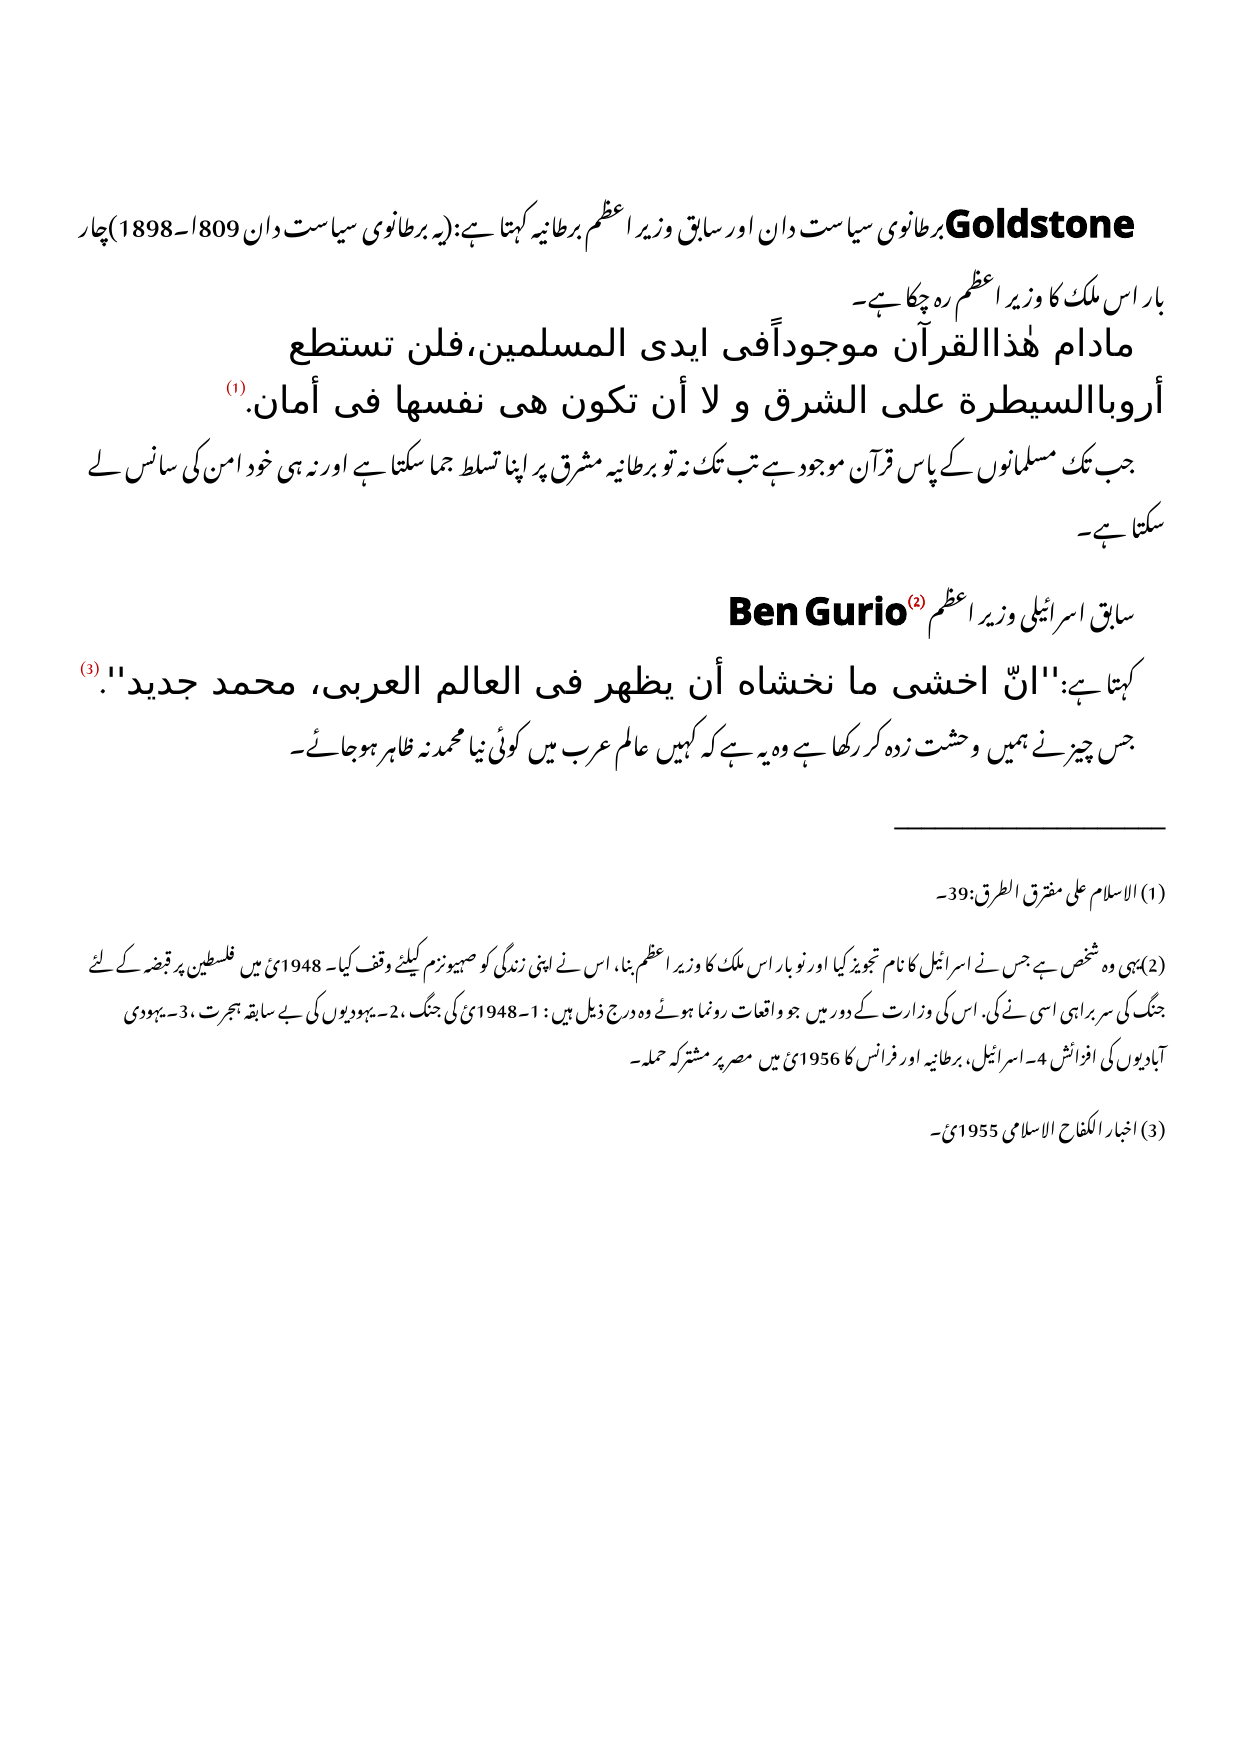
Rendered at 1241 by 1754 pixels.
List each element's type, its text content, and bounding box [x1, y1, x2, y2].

text سابق اسرائیلی وزیر اعظم Ben Gurio(2) [75, 553, 1165, 647]
text ____________________ [75, 772, 1165, 839]
text (1) الاسلام علی مفترق الطرق:39۔ [75, 864, 1165, 911]
text Goldstoneبرطانوی سیاست دان اور سابق وزیر اعظم برطانیہ کہتا ہے:(یہ برطانوی سیاست دان 809ا۔1898)چار بار اس ملک کا وزیر اعظم رہ چکا ہے۔ [75, 166, 1165, 322]
text (2)یہی وہ شخص ہے جس نے اسرائیل کا نام تجویز کیا اور نو بار اس ملک کا وزیر اعظم بنا، اس نے اپنی زندگی کو صہیونزم کیلئے وقف کیا۔ 1948ئ میں فلسطین پر قبضہ کے لئے جنگ کی سر براہی اسی نے کی. اس کی وزارت کے دور میں جو واقعات رونما ہوئے وہ درج ذیل ہیں : 1۔1948ئ کی جنگ ،2۔ یہودیوں کی بے سابقہ ہجرت ،3۔ یہودی آبادیوں کی افزائش 4۔اسرائیل، برطانیہ اور فرانس کا 1956ئ میں مصر پر مشترکہ حملہ۔ [75, 936, 1165, 1077]
text (3) اخبار الکفاح الاسلامی 1955ئ۔ [75, 1102, 1165, 1149]
text کہتا ہے:''انّ اخشی ما نخشاه أن یظهر فی العالم العربی، محمد جدید''.(3) [75, 647, 1165, 709]
text جب تک مسلمانوں کے پاس قرآن موجود ہے تب تک نہ تو برطانیہ مشرق پر اپنا تسلط جما سکتا ہے اور نہ ہی خود امن کی سانس لے سکتا ہے۔ [75, 428, 1165, 553]
text جس چیز نے ہمیں وحشت زدہ کر رکھا ہے وہ یہ ہے کہ کہیں عالم عرب میں کوئی نیا محمد نہ ظاہر ہوجائے۔ [75, 709, 1165, 772]
text مادام هٰذاالقرآن موجوداًفی ایدی المسلمین،فلن تستطع أروباالسیطرة علی الشرق و لا أن تکون هی نفسها فی أمان.(1) [75, 322, 1165, 428]
